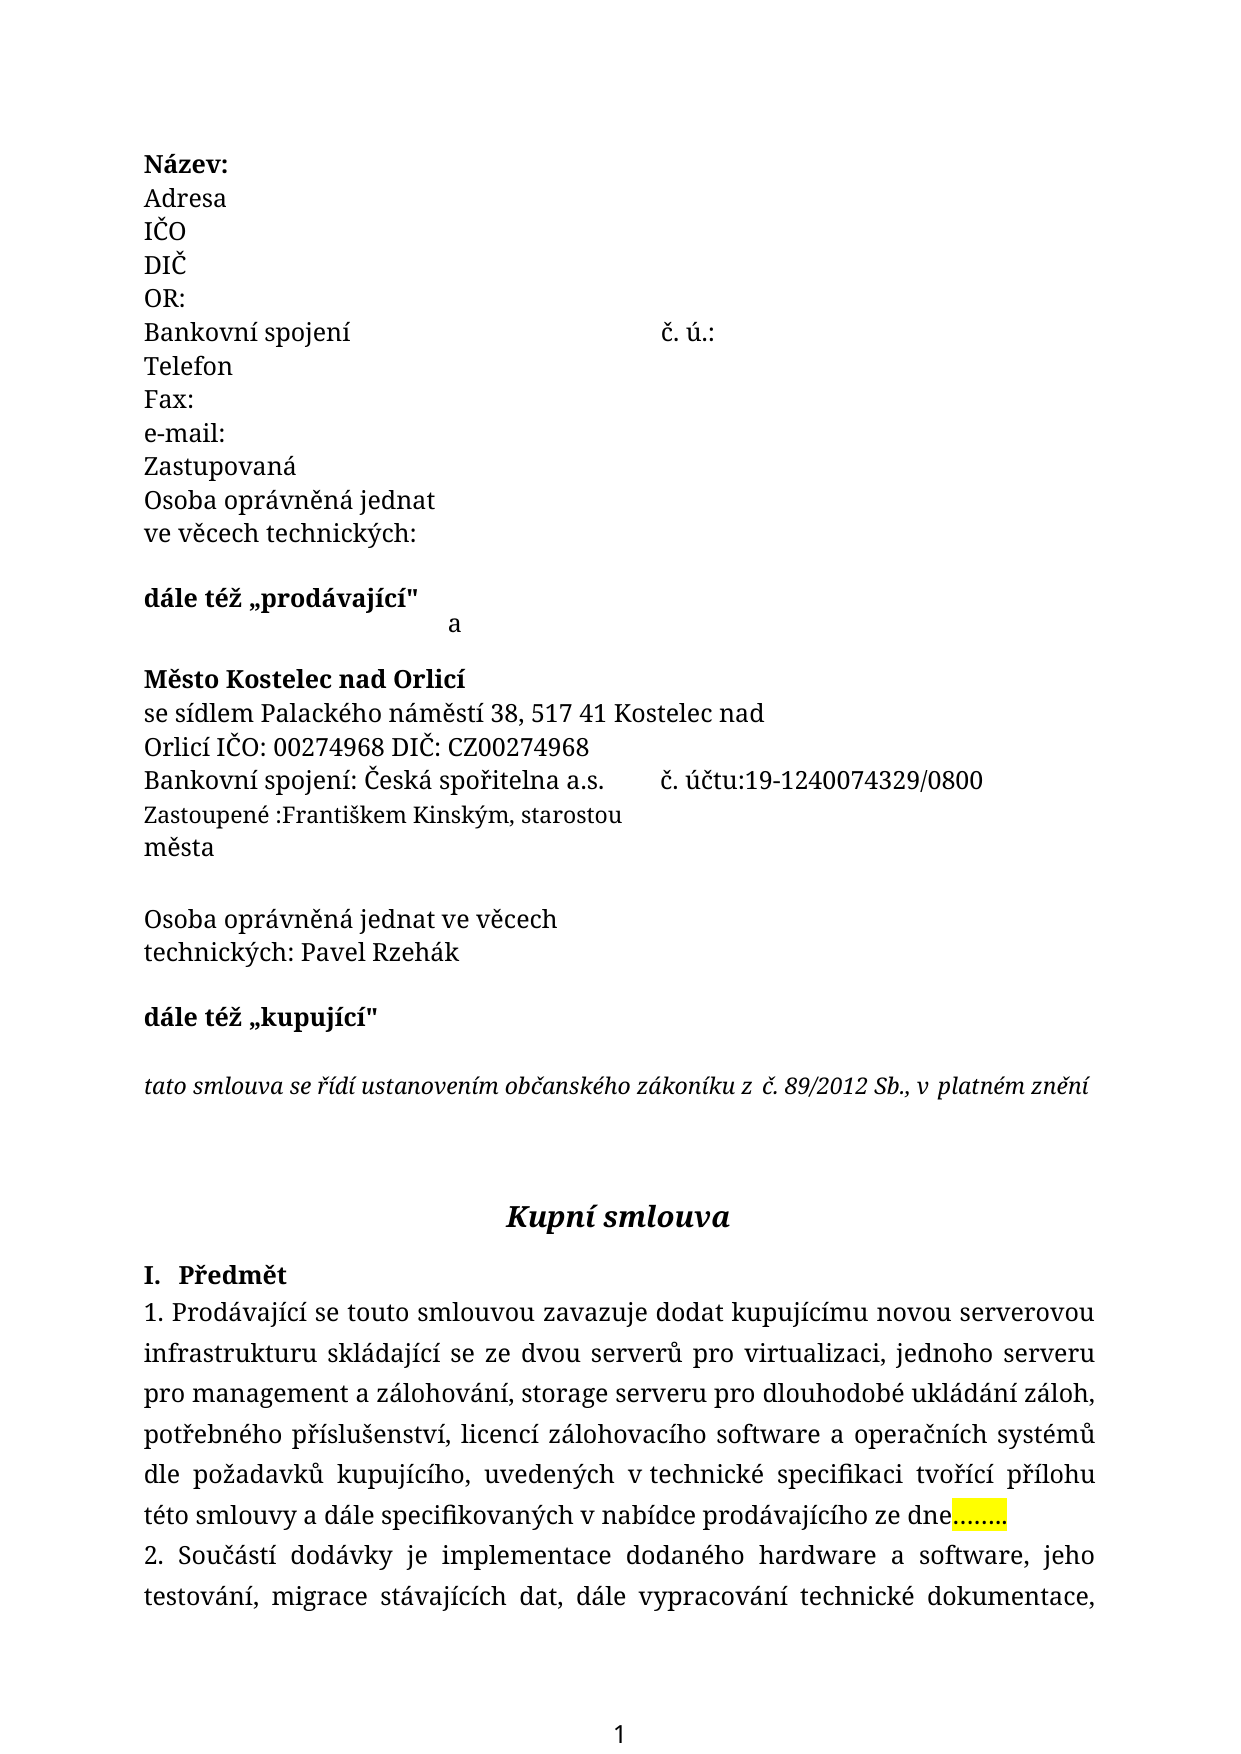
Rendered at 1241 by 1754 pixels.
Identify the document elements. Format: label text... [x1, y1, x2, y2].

text DIČ [143, 247, 1096, 281]
text Zastupovaná [143, 449, 1096, 482]
text ve věcech technických: [143, 516, 1096, 549]
text Osoba oprávněná jednat ve věcech technických: Pavel Rzehák [143, 901, 686, 968]
text a [448, 612, 1096, 637]
text Kupní smlouva [143, 1207, 1096, 1232]
text Bankovní spojení č. ú.: [143, 314, 1096, 348]
text e-mail: [143, 415, 1096, 449]
text 1. Prodávající se touto smlouvou zavazuje dodat kupujícímu novou serverovou infrastrukturu skládající se ze dvou serverů pro virtualizaci, jednoho serveru pro management a zálohování, storage serveru pro dlouhodobé ukládání záloh, potřebného příslušenství, licencí zálohovacího software a operačních systémů dle požadavků kupujícího, uvedených v technické specifikaci tvořící přílohu této smlouvy a dále specifikovaných v nabídce prodávajícího ze dne…….. [143, 1289, 1096, 1532]
text se sídlem Palackého náměstí 38, 517 41 Kostelec nad Orlicí IČO: 00274968 DIČ: CZ00274968 [143, 696, 792, 763]
text Fax: [143, 382, 1096, 415]
text dále též „kupující" [143, 1006, 1096, 1031]
list Předmět [143, 1264, 1096, 1289]
text Telefon [143, 348, 1096, 382]
text Bankovní spojení: Česká spořitelna a.s. č. účtu:19-1240074329/0800 [143, 763, 1096, 796]
text OR: [143, 281, 1096, 314]
text dále též „prodávající" [143, 587, 1096, 612]
text Osoba oprávněná jednat [143, 482, 1096, 516]
text Město Kostelec nad Orlicí [143, 662, 1096, 696]
text Zastoupené :Františkem Kinským, starostou města [143, 796, 686, 863]
text Adresa [143, 180, 1096, 214]
text Název: [143, 147, 1096, 180]
text tato smlouva se řídí ustanovením občanského zákoníku z č. 89/2012 Sb., v platném znění [143, 1062, 1096, 1102]
text IČO [143, 214, 1096, 247]
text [143, 1532, 1096, 1613]
